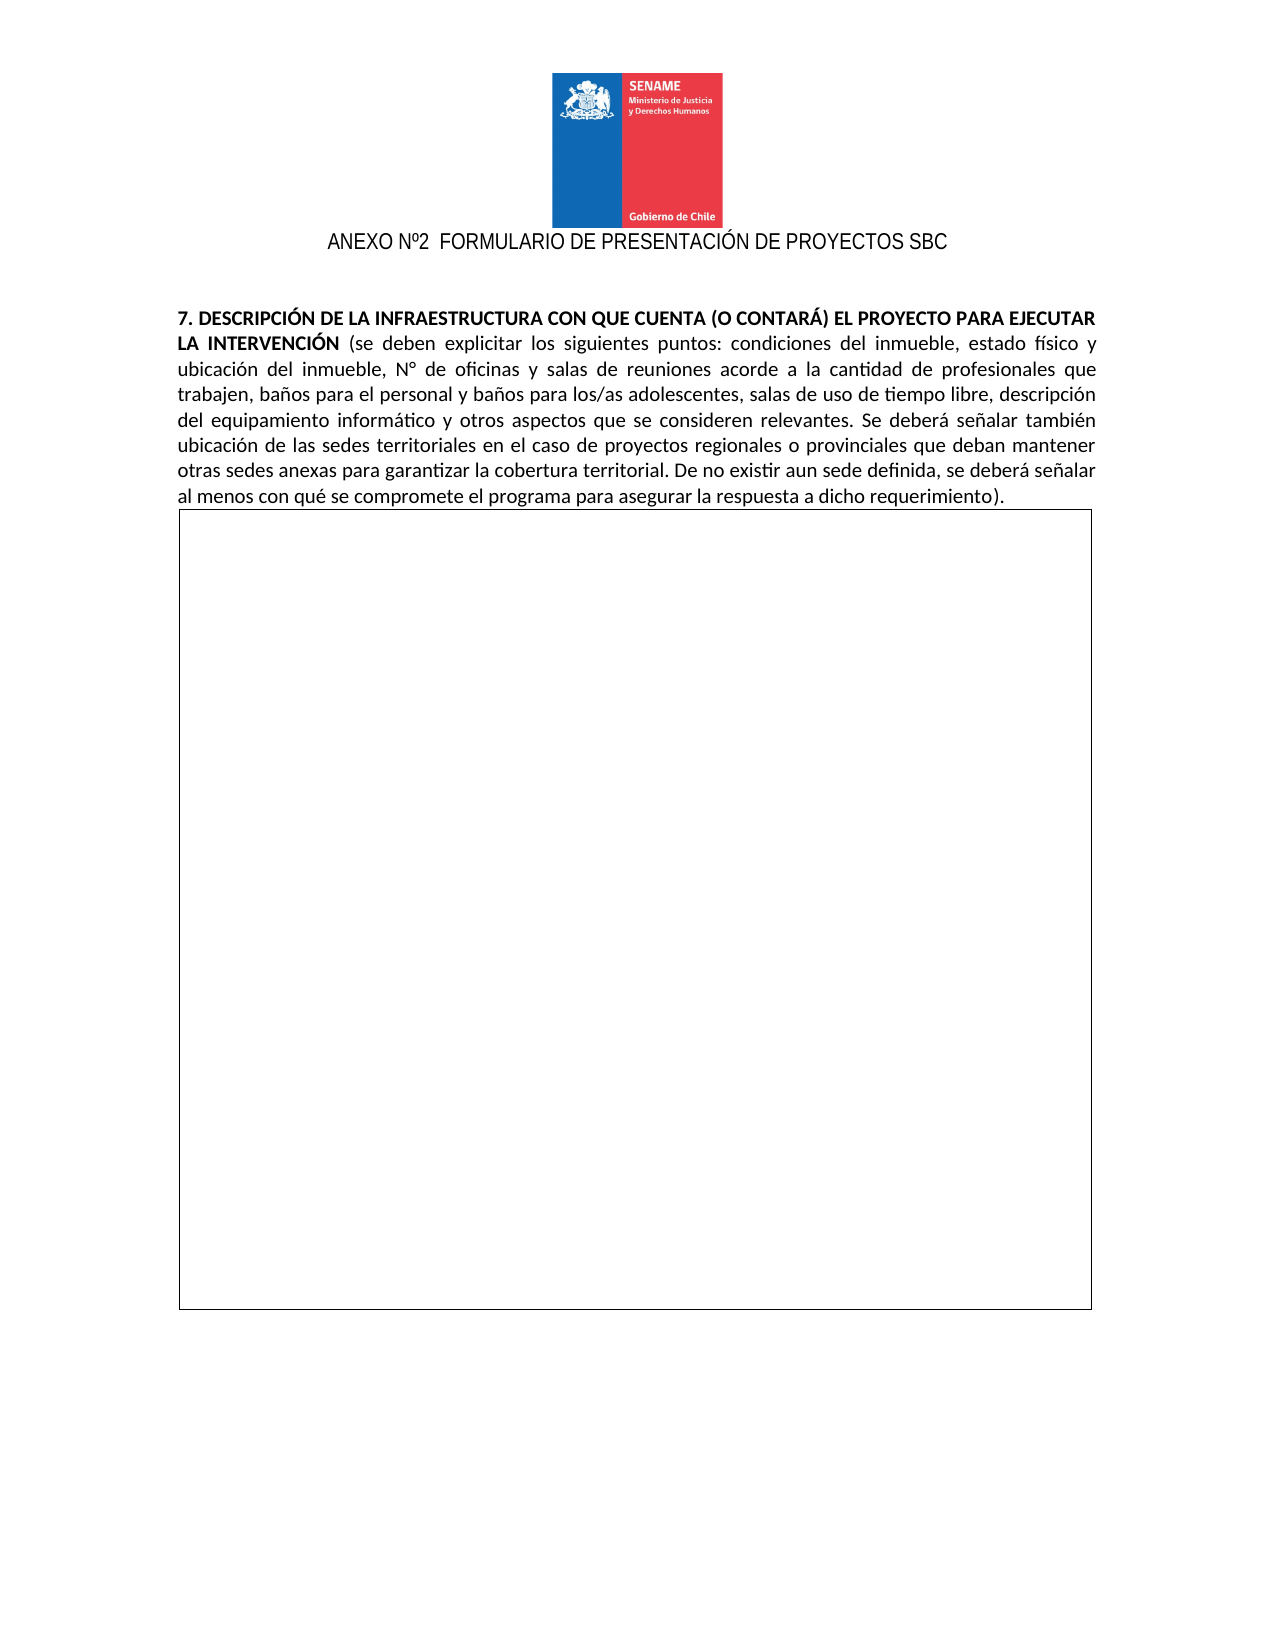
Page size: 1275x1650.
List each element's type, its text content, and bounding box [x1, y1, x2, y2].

picture [552, 73, 723, 228]
text 7. DESCRIPCIÓN DE LA INFRAESTRUCTURA CON QUE CUENTA (O CONTARÁ) EL PROYECTO PARA EJECUTAR LA INTERVENCIÓN (se deben explicitar los siguientes puntos: condiciones del inmueble, estado físico y ubicación del inmueble, N° de oficinas y salas de reuniones acorde a la cantidad de profesionales que trabajen, baños para el personal y baños para los/as adolescentes, salas de uso de tiempo libre, descripción del equipamiento informático y otros aspectos que se consideren relevantes. Se deberá señalar también ubicación de las sedes territoriales en el caso de proyectos regionales o provinciales que deban mantener otras sedes anexas para garantizar la cobertura territorial. De no existir aun sede definida, se deberá señalar al menos con qué se compromete el programa para asegurar la respuesta a dicho requerimiento). [177, 305, 1098, 508]
table_header [180, 510, 1091, 1309]
